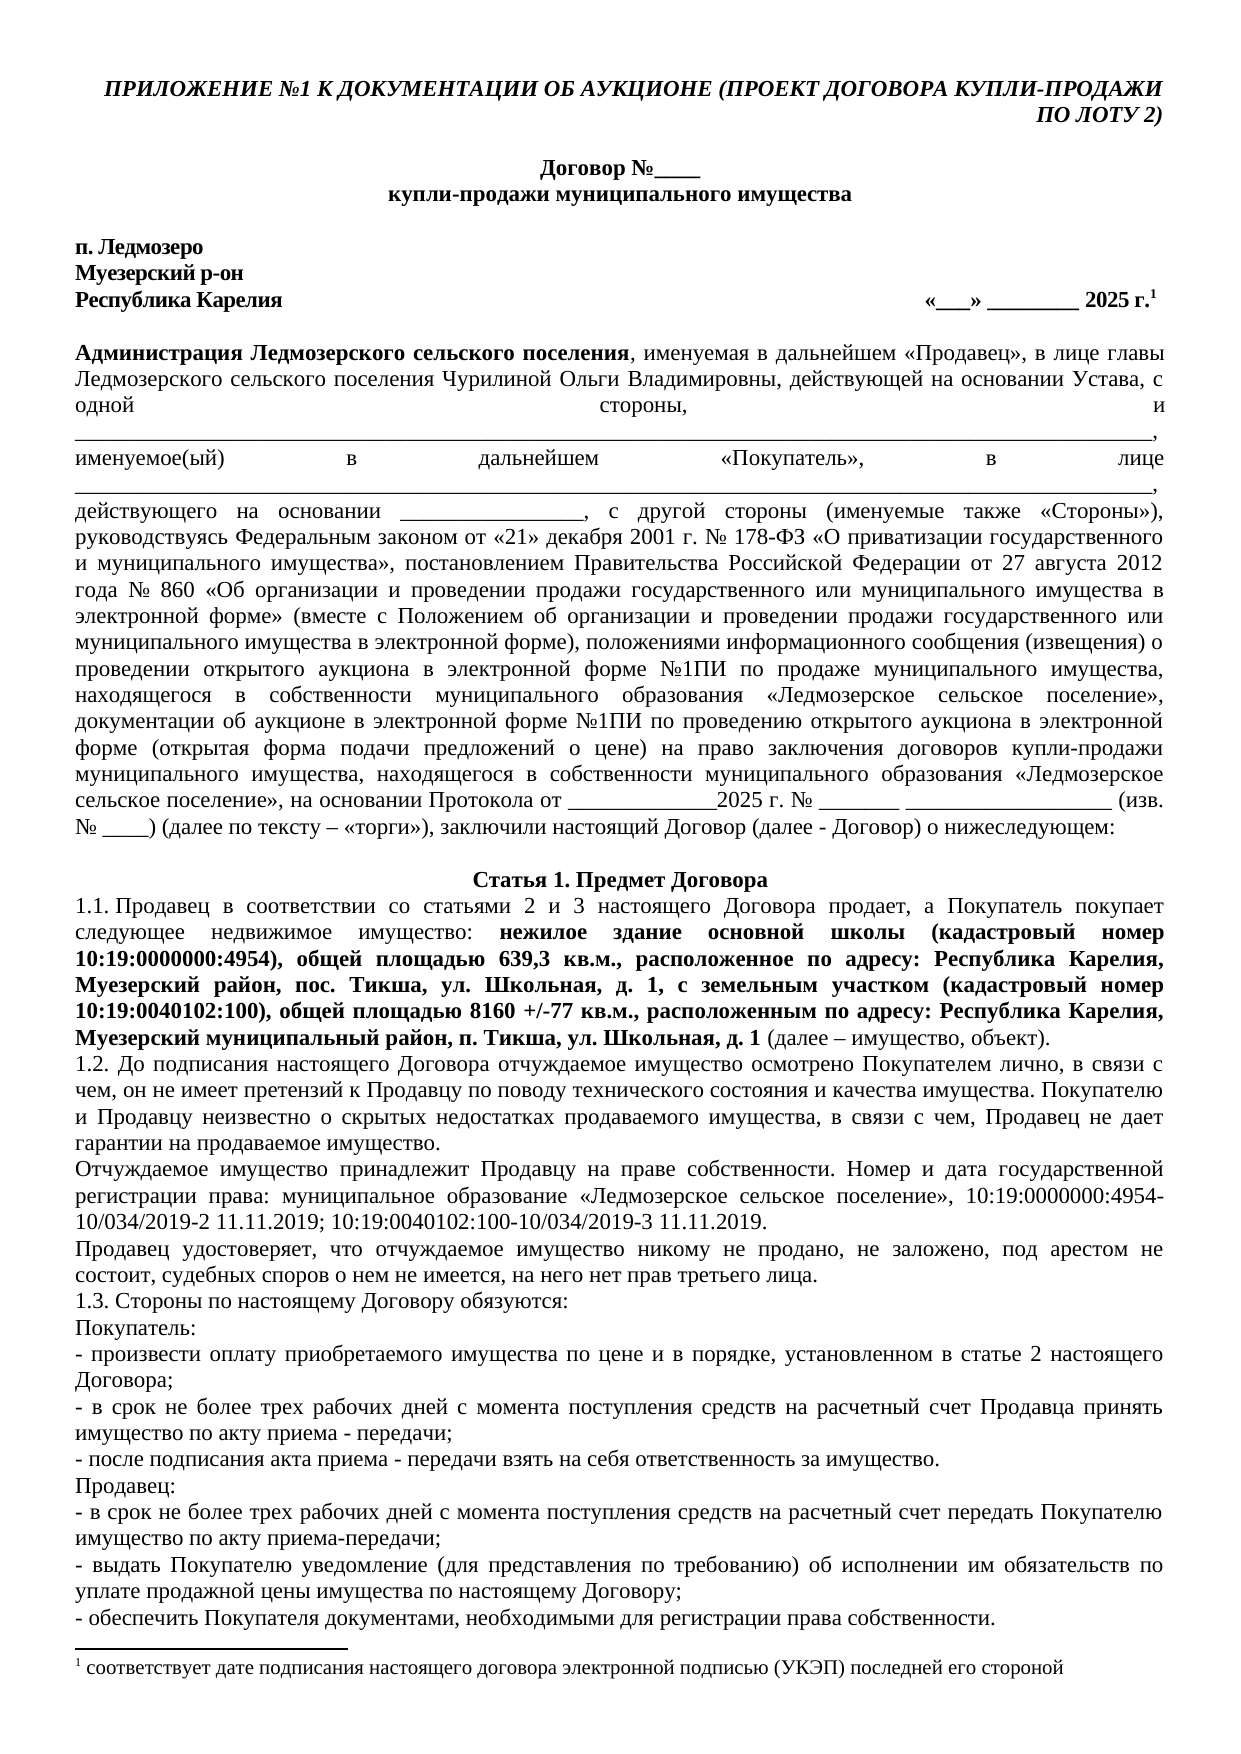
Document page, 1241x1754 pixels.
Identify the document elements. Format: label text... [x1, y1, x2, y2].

text Договор №____ [75, 154, 1165, 180]
text купли-продажи муниципального имущества [75, 180, 1165, 207]
text Статья 1. Предмет Договора [75, 866, 1165, 892]
text - в срок не более трех рабочих дней с момента поступления средств на расчетный счет Продавца принять имущество по акту приема - передачи; [75, 1393, 1165, 1445]
text п. Ледмозеро [75, 233, 1165, 259]
text - выдать Покупателю уведомление (для представления по требованию) об исполнении им обязательств по уплате продажной цены имущества по настоящему Договору; [75, 1551, 1165, 1603]
text Покупатель: [75, 1314, 1165, 1340]
text 1.3. Стороны по настоящему Договору обязуются: [75, 1287, 1165, 1314]
text - обеспечить Покупателя документами, необходимыми для регистрации права собственности. [75, 1603, 1165, 1630]
text Республика Карелия «___» ________ 2025 г. [75, 286, 1165, 312]
text 1.2. До подписания настоящего Договора отчуждаемое имущество осмотрено Покупателем лично, в связи с чем, он не имеет претензий к Продавцу по поводу технического состояния и качества имущества. Покупателю и Продавцу неизвестно о скрытых недостатках продаваемого имущества, в связи с чем, Продавец не дает гарантии на продаваемое имущество. [75, 1050, 1165, 1156]
text - произвести оплату приобретаемого имущества по цене и в порядке, установленном в статье 2 настоящего Договора; [75, 1340, 1165, 1393]
text Отчуждаемое имущество принадлежит Продавцу на праве собственности. Номер и дата государственной регистрации права: муниципальное образование «Ледмозерское сельское поселение», 10:19:0000000:4954-10/034/2019-2 11.11.2019; 10:19:0040102:100-10/034/2019-3 11.11.2019. [75, 1156, 1165, 1234]
text - в срок не более трех рабочих дней с момента поступления средств на расчетный счет передать Покупателю имущество по акту приема-передачи; [75, 1498, 1165, 1551]
text 1.1.​ Продавец в соответствии со статьями 2 и 3 настоящего Договора продает, а Покупатель покупает следующее недвижимое имущество: нежилое здание основной школы (кадастровый номер 10:19:0000000:4954), общей площадью 639,3 кв.м., расположенное по адресу: Республика Карелия, Муезерский район, пос. Тикша, ул. Школьная, д. 1, с земельным участком (кадастровый номер 10:19:0040102:100), общей площадью 8160 +/-77 кв.м., расположенным по адресу: Республика Карелия, Муезерский муниципальный район, п. Тикша, ул. Школьная, д. 1 (далее – имущество, объект). [75, 892, 1165, 1050]
text - после подписания акта приема - передачи взять на себя ответственность за имущество. [75, 1445, 1165, 1472]
subtitle Приложение №1 к документации об аукционе (Проект договора купли-продажи ПО ЛОТУ 2) [75, 75, 1165, 128]
text Администрация Ледмозерского сельского поселения, именуемая в дальнейшем «Продавец», в лице главы Ледмозерского сельского поселения Чурилиной Ольги Владимировны, действующей на основании Устава, с одной стороны, и ______________________________________________________________________________________________, именуемое(ый) в дальнейшем «Покупатель», в лице ______________________________________________________________________________________________, действующего на основании ________________, с другой стороны (именуемые также «Стороны»), руководствуясь Федеральным законом от «21» декабря 2001 г. № 178-ФЗ «О приватизации государственного и муниципального имущества», постановлением Правительства Российской Федерации от 27 августа 2012 года № 860 «Об организации и проведении продажи государственного или муниципального имущества в электронной форме» (вместе с Положением об организации и проведении продажи государственного или муниципального имущества в электронной форме), положениями информационного сообщения (извещения) о проведении открытого аукциона в электронной форме №1ПИ по продаже муниципального имущества, находящегося в собственности муниципального образования «Ледмозерское сельское поселение», документации об аукционе в электронной форме №1ПИ по проведению открытого аукциона в электронной форме (открытая форма подачи предложений о цене) на право заключения договоров купли-продажи муниципального имущества, находящегося в собственности муниципального образования «Ледмозерское сельское поселение», на основании Протокола от _____________2025 г. № _______ __________________ (изв. № ____) (далее по тексту – «торги»), заключили настоящий Договор (далее - Договор) о нижеследующем: [75, 338, 1165, 839]
text Продавец: [75, 1472, 1165, 1498]
text Продавец удостоверяет, что отчуждаемое имущество никому не продано, не заложено, под арестом не состоит, судебных споров о нем не имеется, на него нет прав третьего лица. [75, 1234, 1165, 1287]
text Муезерский р-он [75, 259, 1165, 286]
